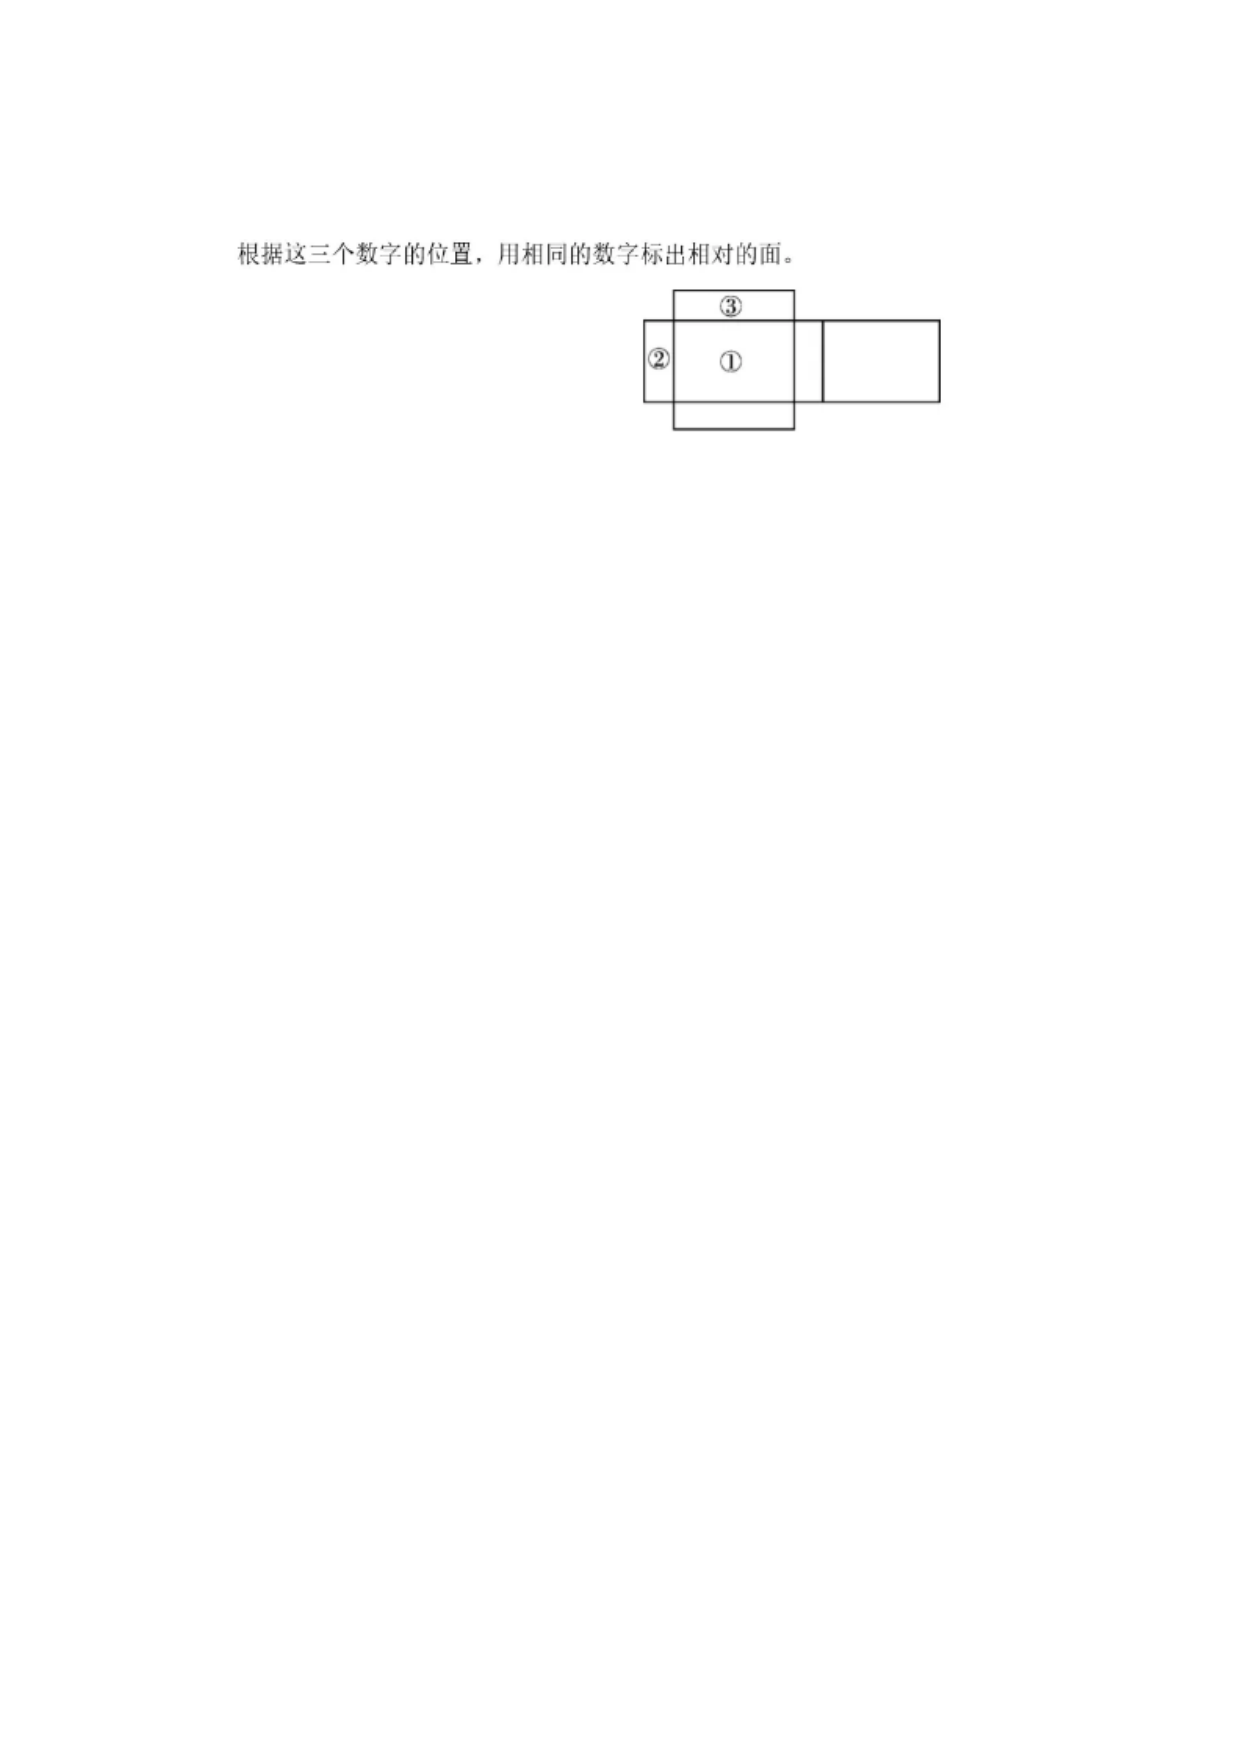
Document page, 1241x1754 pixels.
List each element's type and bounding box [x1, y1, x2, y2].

picture [202, 162, 1038, 480]
